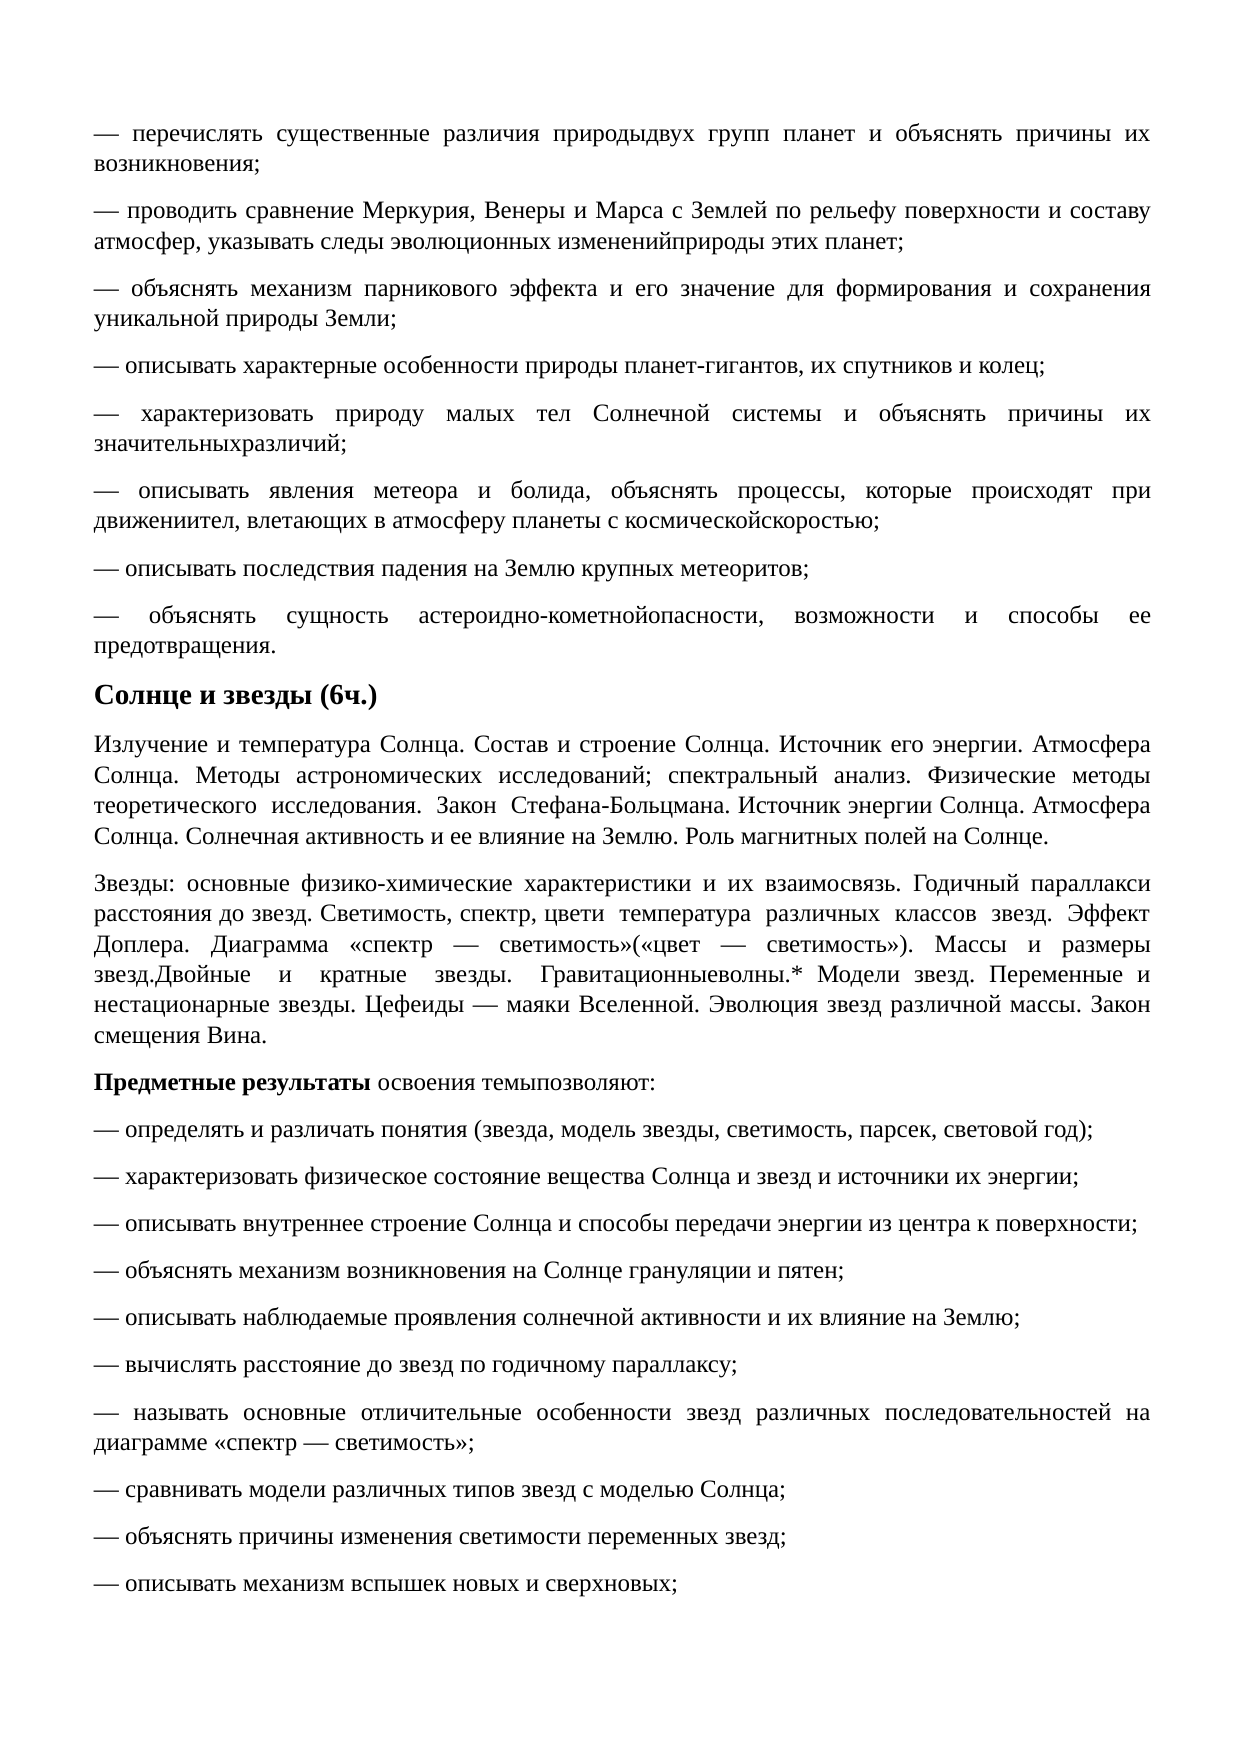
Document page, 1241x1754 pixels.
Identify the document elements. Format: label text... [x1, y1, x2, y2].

text — описывать внутреннее строение Солнца и способы передачи энергии из центра к поверхности; [94, 1208, 1152, 1237]
text — описывать последствия падения на Землю крупных метеоритов; [94, 553, 1152, 581]
text — объяснять механизм парникового эффекта и его значение для формирования и сохранения уникальной природы Земли; [94, 273, 1152, 332]
text Излучение и температура Солнца. Состав и строение Солнца. Источник его энергии. Атмосфера Солнца. Методы астрономических исследований; спектральный анализ. Физические методы теоретического исследования. Закон Стефана-Больцмана. Источник энергии Солнца. Атмосфера Солнца. Солнечная активность и ее влияние на Землю. Роль магнитных полей на Солнце. [94, 729, 1152, 849]
text — характеризовать природу малых тел Солнечной системы и объяснять причины их значительныхразличий; [94, 398, 1152, 457]
text — описывать характерные особенности природы планет-гигантов, их спутников и колец; [94, 351, 1152, 379]
text — сравнивать модели различных типов звезд с моделью Солнца; [94, 1474, 1152, 1503]
text — определять и различать понятия (звезда, модель звезды, светимость, парсек, световой год); [94, 1114, 1152, 1143]
text — объяснять механизм возникновения на Солнце грануляции и пятен; [94, 1255, 1152, 1284]
text — описывать наблюдаемые проявления солнечной активности и их влияние на Землю; [94, 1302, 1152, 1331]
text — описывать механизм вспышек новых и сверхновых; [94, 1568, 1152, 1597]
text — называть основные отличительные особенности звезд различных последовательностей на диаграмме «спектр — светимость»; [94, 1397, 1152, 1456]
text — объяснять причины изменения светимости переменных звезд; [94, 1521, 1152, 1550]
text — описывать явления метеора и болида, объяснять процессы, которые происходят при движениител, влетающих в атмосферу планеты с космическойскоростью; [94, 475, 1152, 534]
text Предметные результаты освоения темыпозволяют: [94, 1067, 1152, 1096]
text — объяснять сущность астероидно-кометнойопасности, возможности и способы ее предотвращения. [94, 600, 1152, 659]
text — вычислять расстояние до звезд по годичному параллаксу; [94, 1349, 1152, 1378]
text — характеризовать физическое состояние вещества Солнца и звезд и источники их энергии; [94, 1161, 1152, 1190]
text Солнце и звезды (6ч.) [94, 677, 1152, 711]
text Звезды: основные физико-химические характеристики и их взаимосвязь. Годичный параллакси расстояния до звезд. Светимость, спектр, цвети температура различных классов звезд. Эффект Доплера. Диаграмма «спектр — светимость»(«цвет — светимость»). Массы и размеры звезд.Двойные и кратные звезды. Гравитационныеволны.* Модели звезд. Переменные и нестационарные звезды. Цефеиды — маяки Вселенной. Эволюция звезд различной массы. Закон смещения Вина. [94, 868, 1152, 1049]
text — проводить сравнение Меркурия, Венеры и Марса с Землей по рельефу поверхности и составу атмосфер, указывать следы эволюционных измененийприроды этих планет; [94, 196, 1152, 255]
text — перечислять существенные различия природыдвух групп планет и объяснять причины их возникновения; [94, 118, 1152, 177]
